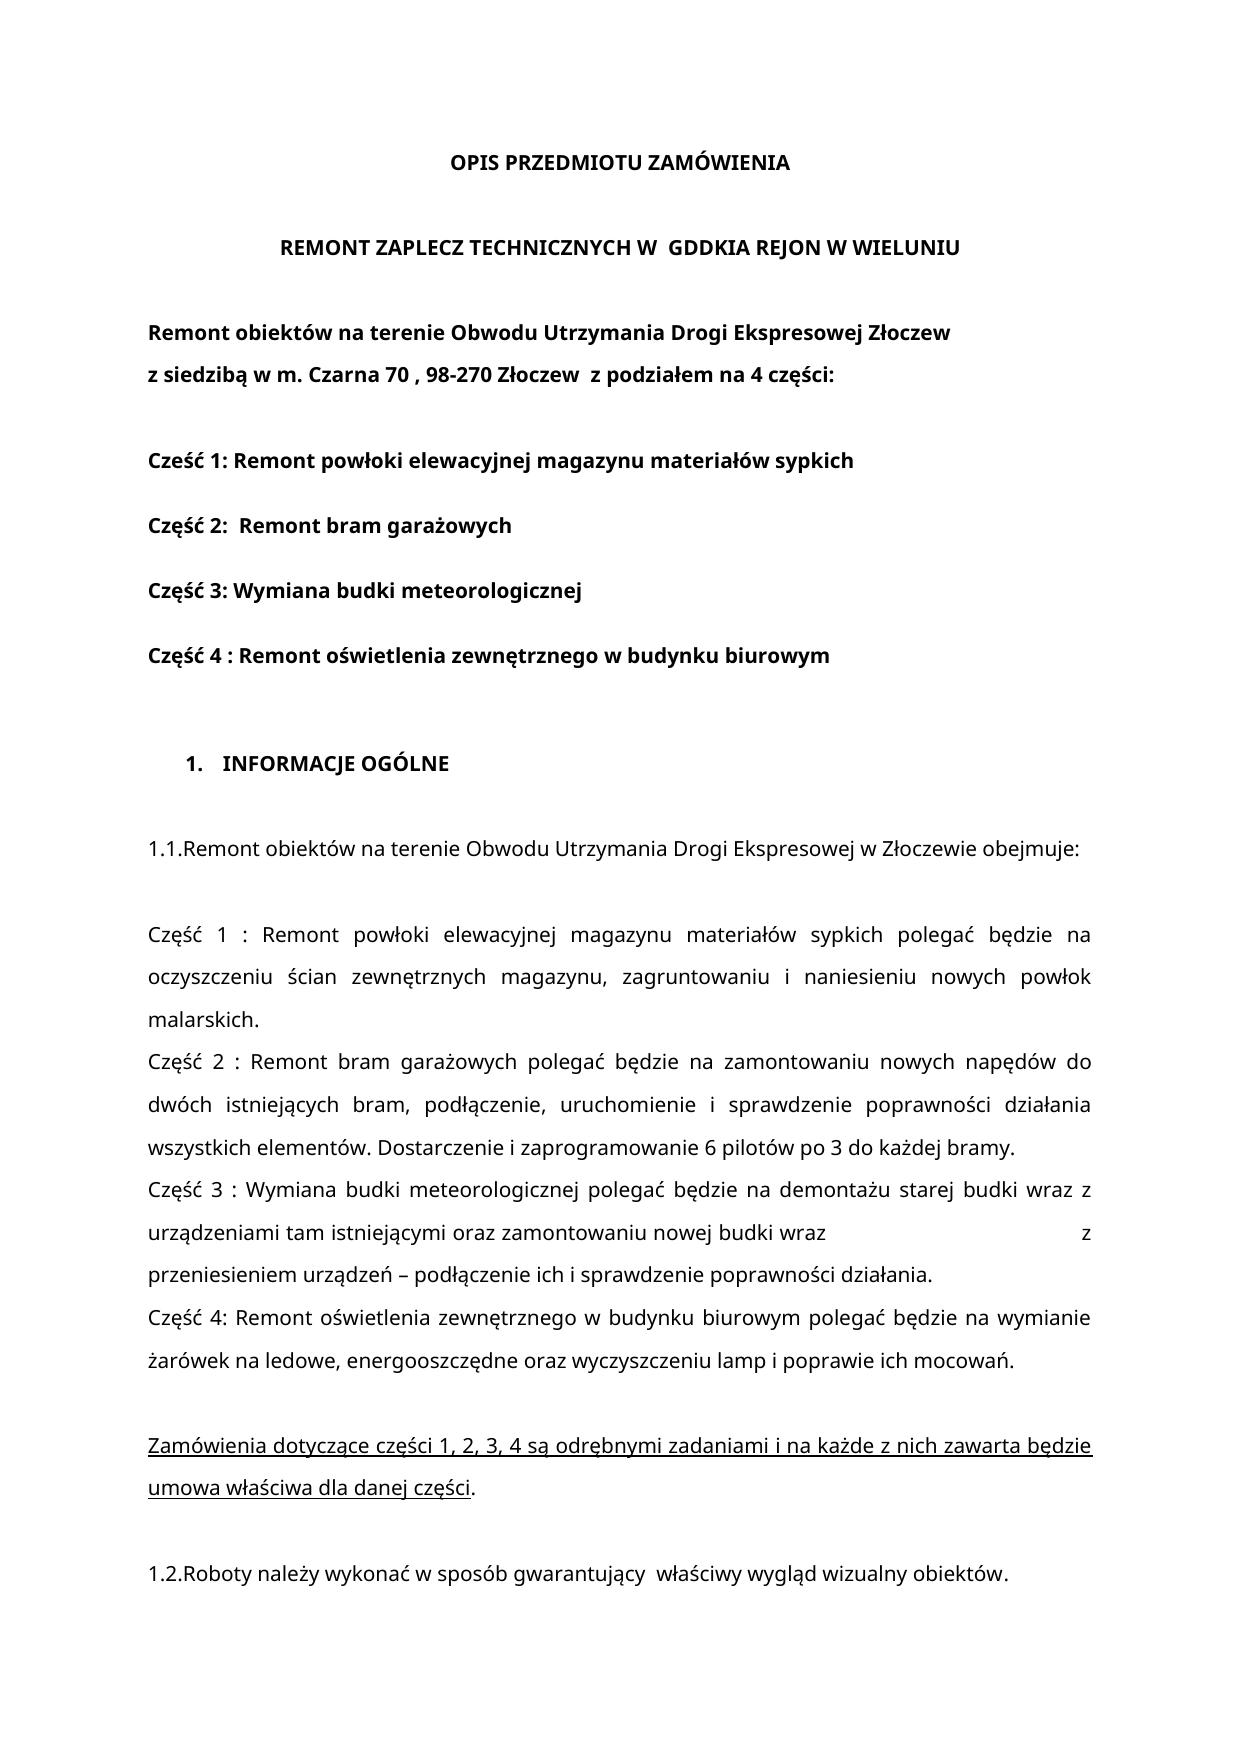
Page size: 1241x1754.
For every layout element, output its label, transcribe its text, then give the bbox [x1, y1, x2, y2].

text Część 1 : Remont powłoki elewacyjnej magazynu materiałów sypkich polegać będzie na oczyszczeniu ścian zewnętrznych magazynu, zagruntowaniu i naniesieniu nowych powłok malarskich. [148, 920, 1093, 1033]
text 1.2.Roboty należy wykonać w sposób gwarantujący właściwy wygląd wizualny obiektów. [148, 1559, 1093, 1587]
text Część 2 : Remont bram garażowych polegać będzie na zamontowaniu nowych napędów do dwóch istniejących bram, podłączenie, uruchomienie i sprawdzenie poprawności działania wszystkich elementów. Dostarczenie i zaprogramowanie 6 pilotów po 3 do każdej bramy. [148, 1047, 1093, 1161]
list INFORMACJE OGÓLNE [185, 749, 1093, 778]
text Część 3: Wymiana budki meteorologicznej [148, 576, 1093, 605]
text Część 2: Remont bram garażowych [148, 511, 1093, 539]
text OPIS PRZEDMIOTU ZAMÓWIENIA [148, 148, 1093, 176]
text z siedzibą w m. Czarna 70 , 98-270 Złoczew z podziałem na 4 części: [148, 361, 1093, 389]
text Cześć 1: Remont powłoki elewacyjnej magazynu materiałów sypkich [148, 446, 1093, 474]
text Część 3 : Wymiana budki meteorologicznej polegać będzie na demontażu starej budki wraz z urządzeniami tam istniejącymi oraz zamontowaniu nowej budki wraz z przeniesieniem urządzeń – podłączenie ich i sprawdzenie poprawności działania. [148, 1175, 1093, 1289]
text Część 4 : Remont oświetlenia zewnętrznego w budynku biurowym [148, 641, 1093, 670]
text REMONT ZAPLECZ TECHNICZNYCH W GDDKIA REJON W WIELUNIU [148, 233, 1093, 261]
text Część 4: Remont oświetlenia zewnętrznego w budynku biurowym polegać będzie na wymianie żarówek na ledowe, energooszczędne oraz wyczyszczeniu lamp i poprawie ich mocowań. [148, 1303, 1093, 1374]
text Zamówienia dotyczące części 1, 2, 3, 4 są odrębnymi zadaniami i na każde z nich zawarta będzie umowa właściwa dla danej części. [148, 1457, 1093, 1502]
text Remont obiektów na terenie Obwodu Utrzymania Drogi Ekspresowej Złoczew [148, 318, 1093, 346]
text 1.1.Remont obiektów na terenie Obwodu Utrzymania Drogi Ekspresowej w Złoczewie obejmuje: [148, 834, 1093, 863]
text Zamówienia dotyczące części 1, 2, 3, 4 są odrębnymi zadaniami i na każde z nich zawarta będzie umowa właściwa dla danej części. [148, 1431, 1093, 1455]
